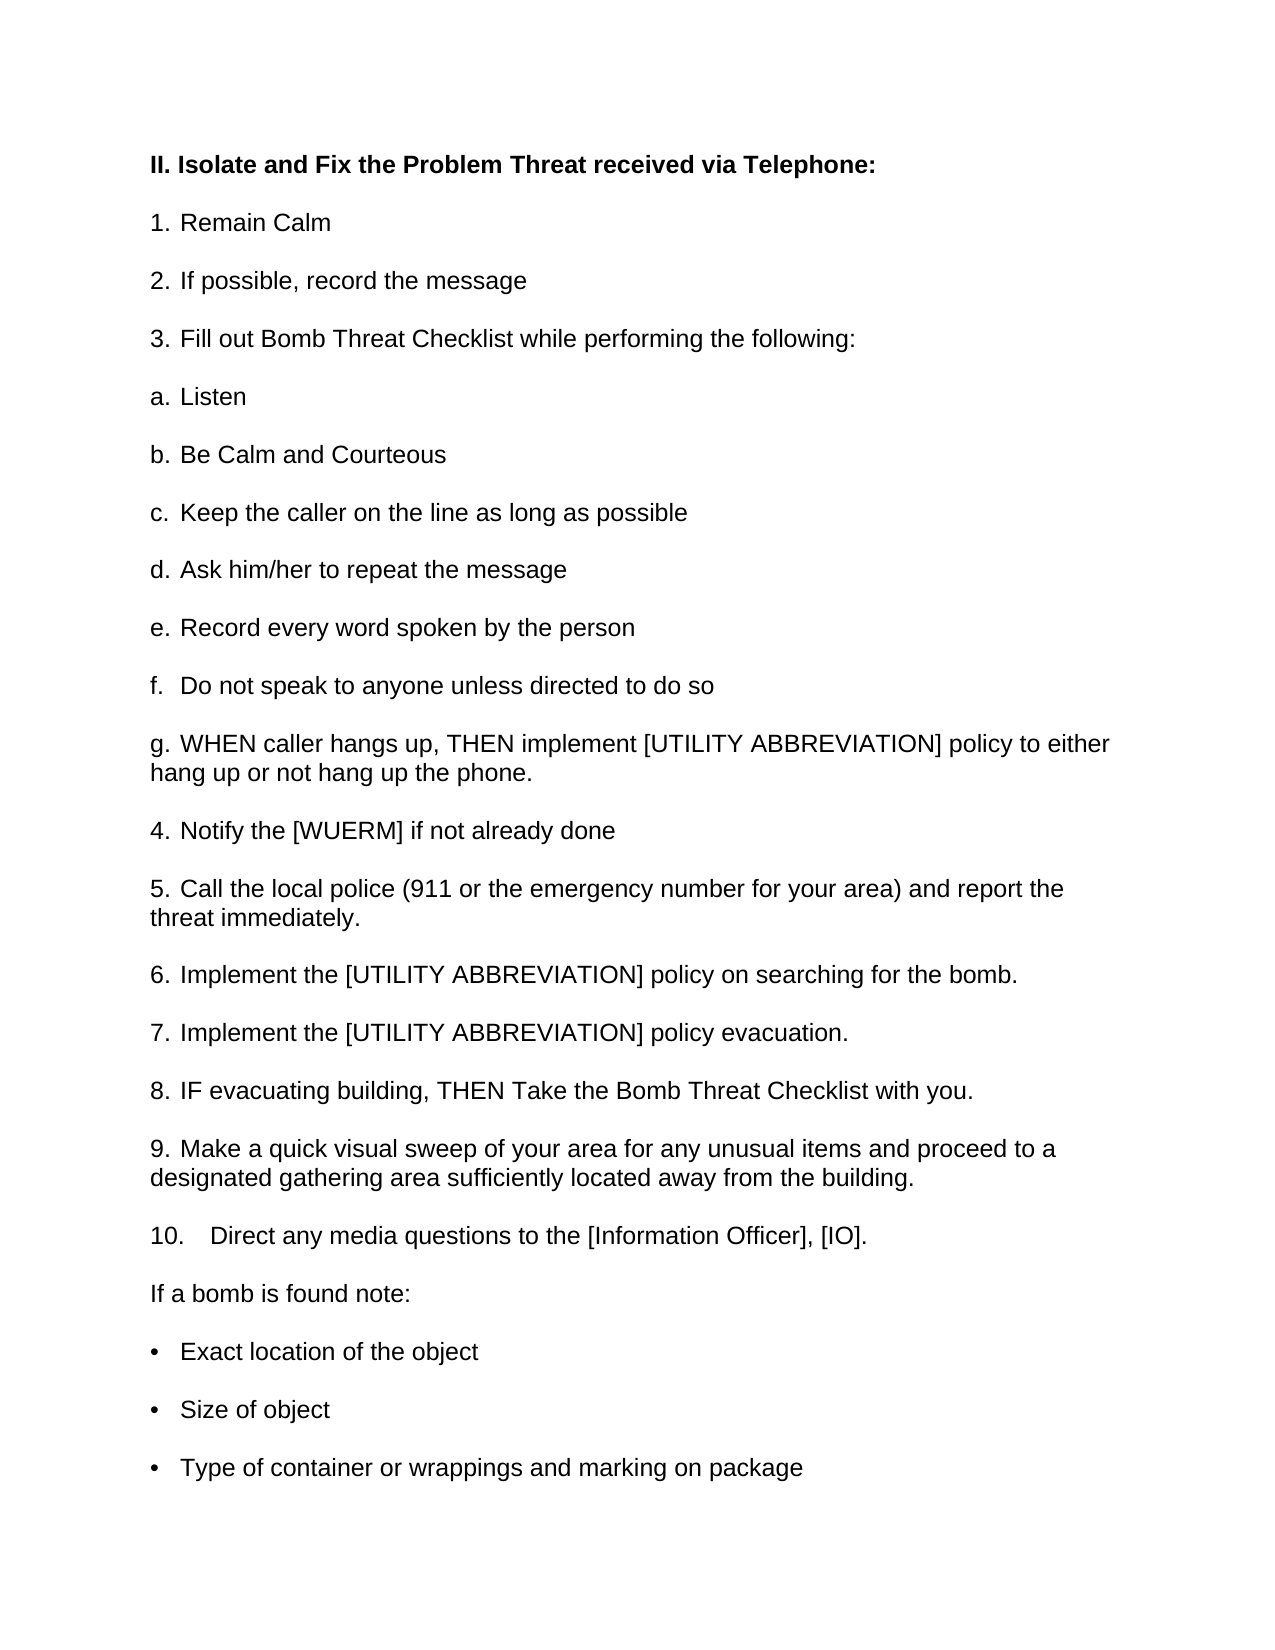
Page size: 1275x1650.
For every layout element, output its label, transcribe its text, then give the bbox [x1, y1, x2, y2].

text 1. Remain Calm [150, 208, 1125, 237]
text • Size of object [150, 1394, 1125, 1423]
text 2. If possible, record the message [150, 266, 1125, 294]
text e. Record every word spoken by the person [150, 613, 1125, 642]
text 5. Call the local police (911 or the emergency number for your area) and report the threat immediately. [150, 874, 1125, 931]
text • Type of container or wrappings and marking on package [150, 1452, 1125, 1481]
text 3. Fill out Bomb Threat Checklist while performing the following: [150, 324, 1125, 352]
text 10. Direct any media questions to the [Information Officer], [IO]. [150, 1221, 1125, 1249]
text f. Do not speak to anyone unless directed to do so [150, 671, 1125, 700]
text If a bomb is found note: [150, 1279, 1125, 1307]
text 9. Make a quick visual sweep of your area for any unusual items and proceed to a designated gathering area sufficiently located away from the building. [150, 1134, 1125, 1192]
text 6. Implement the [UTILITY ABBREVIATION] policy on searching for the bomb. [150, 960, 1125, 989]
text a. Listen [150, 382, 1125, 410]
text g. WHEN caller hangs up, THEN implement [UTILITY ABBREVIATION] policy to either hang up or not hang up the phone. [150, 729, 1125, 787]
text 4. Notify the [WUERM] if not already done [150, 816, 1125, 844]
text d. Ask him/her to repeat the message [150, 555, 1125, 584]
text c. Keep the caller on the line as long as possible [150, 497, 1125, 526]
text • Exact location of the object [150, 1337, 1125, 1365]
text b. Be Calm and Courteous [150, 439, 1125, 468]
text 7. Implement the [UTILITY ABBREVIATION] policy evacuation. [150, 1018, 1125, 1047]
text 8. IF evacuating building, THEN Take the Bomb Threat Checklist with you. [150, 1076, 1125, 1105]
text II. Isolate and Fix the Problem Threat received via Telephone: [150, 150, 1125, 179]
